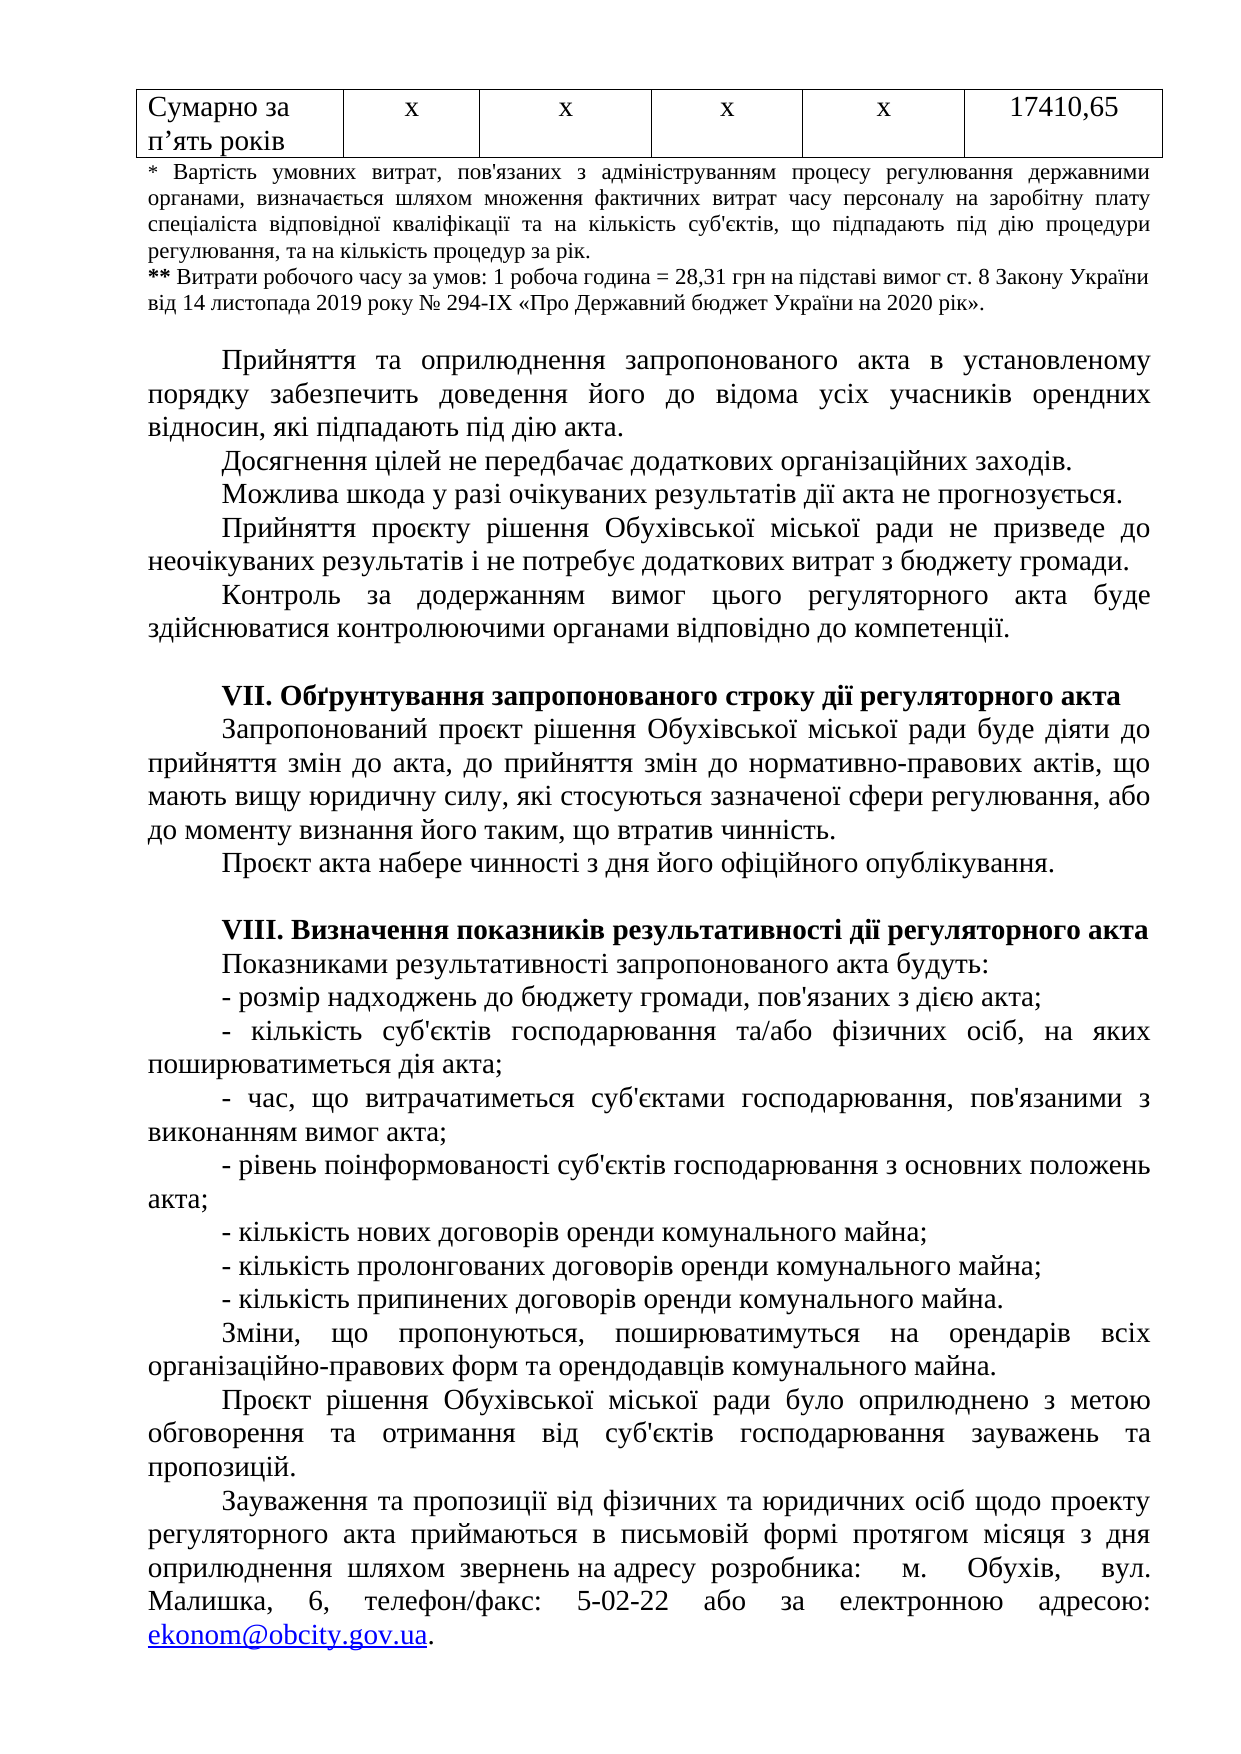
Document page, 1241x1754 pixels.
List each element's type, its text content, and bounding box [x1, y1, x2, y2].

text Показниками результативності запропонованого акта будуть: [148, 946, 1152, 979]
text Прийняття проєкту рішення Обухівської міської ради не призведе до неочікуваних результатів і не потребує додаткових витрат з бюджету громади. [148, 510, 1152, 577]
table_cell х [344, 90, 479, 157]
table_cell х [480, 90, 651, 157]
text Зміни, що пропонуються, поширюватимуться на орендарів всіх організаційно-правових форм та орендодавців комунального майна. [148, 1315, 1152, 1382]
text - кількість пролонгованих договорів оренди комунального майна; [148, 1248, 1152, 1281]
text - рівень поінформованості суб'єктів господарювання з основних положень акта; [148, 1147, 1152, 1214]
text Досягнення цілей не передбачає додаткових організаційних заходів. [148, 443, 1152, 476]
text VIII. Визначення показників результативності дії регуляторного акта [148, 912, 1152, 946]
text - кількість припинених договорів оренди комунального майна. [148, 1281, 1152, 1315]
text VII. Обґрунтування запропонованого строку дії регуляторного акта [148, 678, 1152, 711]
text - розмір надходжень до бюджету громади, пов'язаних з дією акта; [148, 979, 1152, 1013]
text ** Витрати робочого часу за умов: 1 робоча година = 28,31 грн на підставі вимог ст. 8 Закону України від 14 листопада 2019 року № 294-IX «Про Державний бюджет України на 2020 рік». [148, 263, 1152, 316]
text Прийняття та оприлюднення запропонованого акта в установленому порядку забезпечить доведення його до відома усіх учасників орендних відносин, які підпадають під дію акта. [148, 342, 1152, 443]
text - кількість нових договорів оренди комунального майна; [148, 1214, 1152, 1248]
text - кількість суб'єктів господарювання та/або фізичних осіб, на яких поширюватиметься дія акта; [148, 1013, 1152, 1080]
text Проєкт акта набере чинності з дня його офіційного опублікування. [148, 845, 1152, 879]
text Запропонований проєкт рішення Обухівської міської ради буде діяти до прийняття змін до акта, до прийняття змін до нормативно-правових актів, що мають вищу юридичну силу, які стосуються зазначеної сфери регулювання, або до моменту визнання його таким, що втратив чинність. [148, 711, 1152, 845]
table_cell 17410,65 [965, 90, 1162, 157]
table_cell х [803, 90, 964, 157]
text * Вартість умовних витрат, пов'язаних з адмініструванням процесу регулювання державними органами, визначається шляхом множення фактичних витрат часу персоналу на заробітну плату спеціаліста відповідної кваліфікації та на кількість суб'єктів, що підпадають під дію процедури регулювання, та на кількість процедур за рік. [148, 158, 1152, 263]
text Зауваження та пропозиції від фізичних та юридичних осіб щодо проекту регуляторного акта приймаються в письмовій формі протягом місяця з дня оприлюднення шляхом звернень на адресу розробника: м. Обухів, вул. Малишка, 6, телефон/факс: 5-02-22 або за електронною адресою: ekonom@obcity.gov.ua. [148, 1483, 1152, 1650]
text Проєкт рішення Обухівської міської ради було оприлюднено з метою обговорення та отримання від суб'єктів господарювання зауважень та пропозицій. [148, 1382, 1152, 1483]
text Контроль за додержанням вимог цього регуляторного акта буде здійснюватися контролюючими органами відповідно до компетенції. [148, 577, 1152, 644]
text Можлива шкода у разі очікуваних результатів дії акта не прогнозується. [148, 476, 1152, 510]
table_cell Сумарно за п’ять років [137, 90, 343, 157]
table_cell х [652, 90, 802, 157]
text - час, що витрачатиметься суб'єктами господарювання, пов'язаними з виконанням вимог акта; [148, 1080, 1152, 1147]
